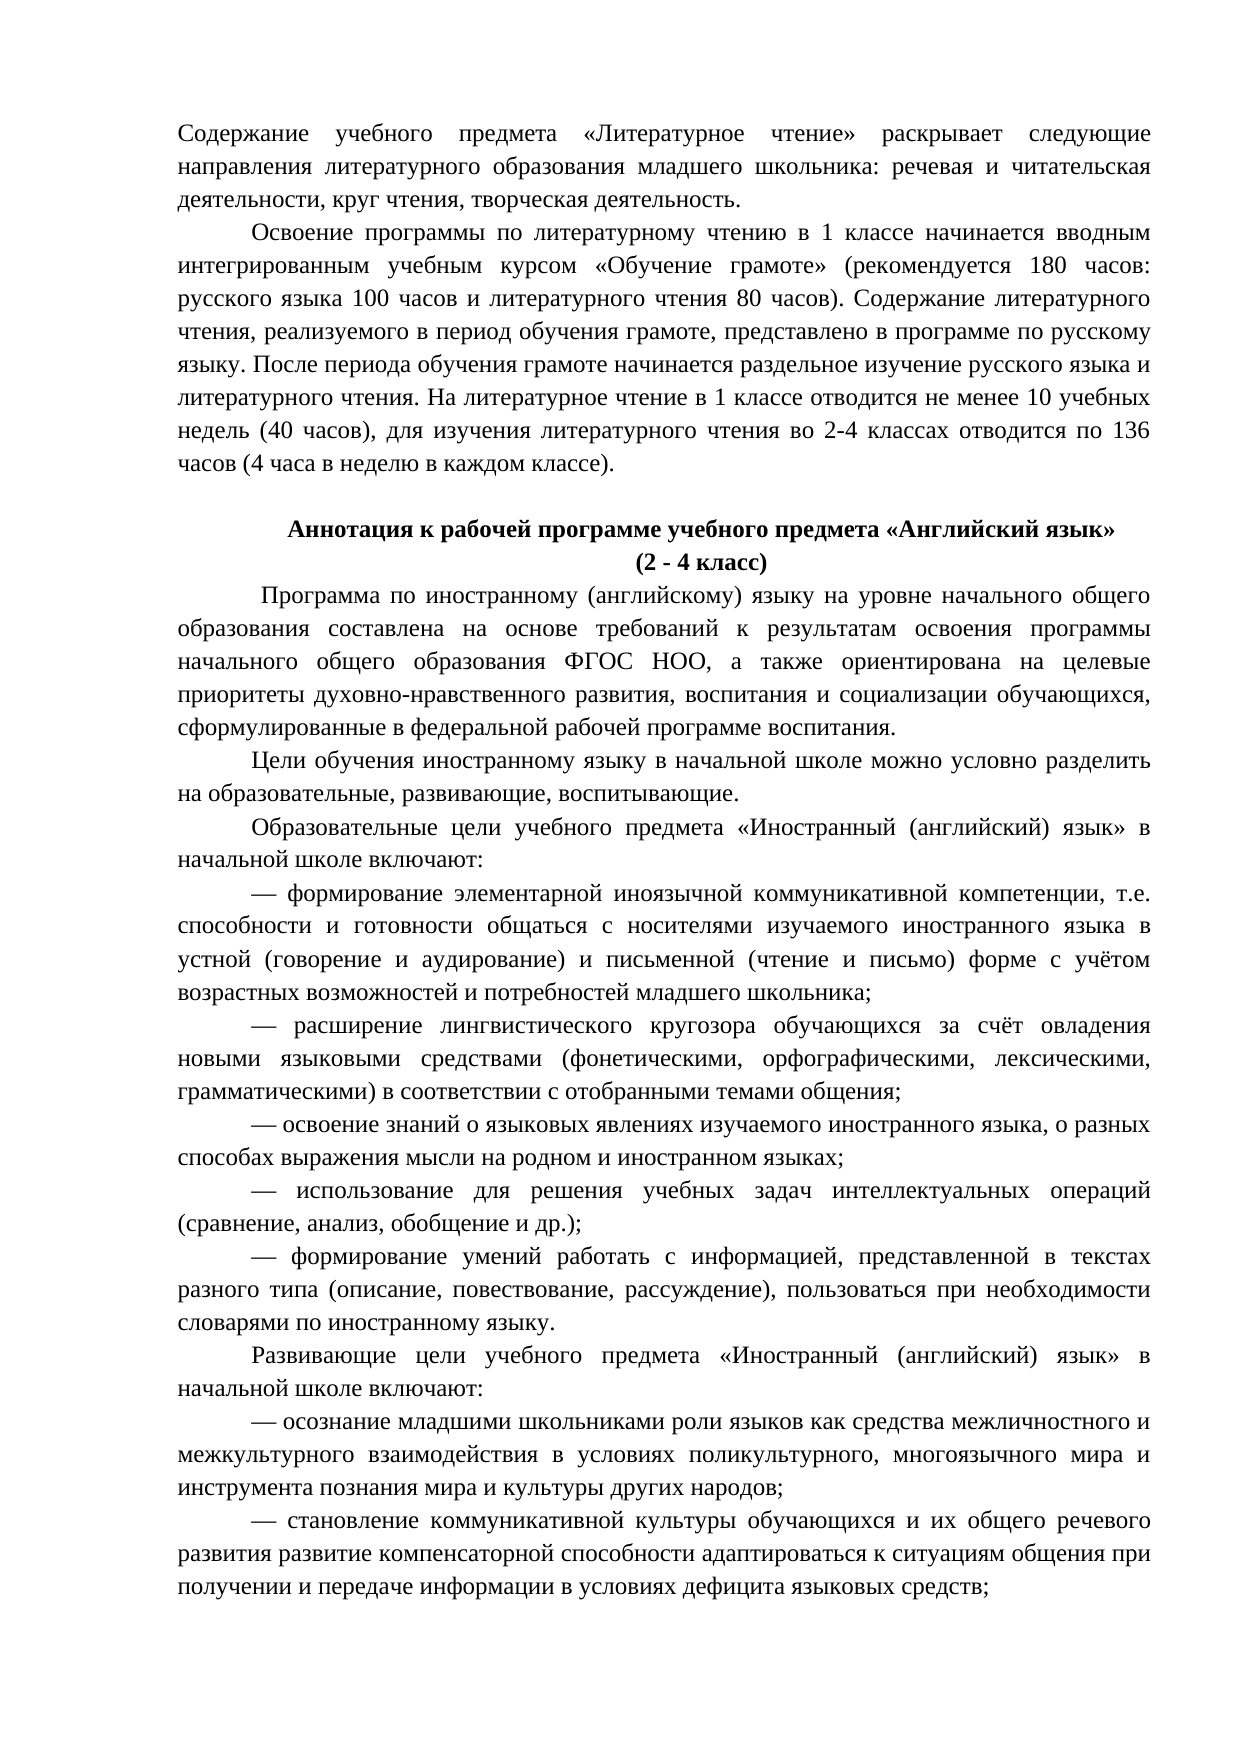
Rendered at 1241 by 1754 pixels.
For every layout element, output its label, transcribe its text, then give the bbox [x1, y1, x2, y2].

text — освоение знаний о языковых явлениях изучаемого иностранного языка, о разных способах выражения мысли на родном и иностранном языках; [177, 1109, 1152, 1171]
text — становление коммуникативной культуры обучающихся и их общего речевого развития развитие компенсаторной способности адаптироваться к ситуациям общения при получении и передаче информации в условиях дефицита языковых средств; [177, 1505, 1152, 1600]
text — осознание младшими школьниками роли языков как средства межличностного и межкультурного взаимодействия в условиях поликультурного, многоязычного мира и инструмента познания мира и культуры других народов; [177, 1406, 1152, 1501]
text — использование для решения учебных задач интеллектуальных операций (сравнение, анализ, обобщение и др.); [177, 1175, 1152, 1237]
text Аннотация к рабочей программе учебного предмета «Английский язык» [177, 514, 1152, 543]
text Программа по иностранному (английскому) языку на уровне начального общего образования составлена на основе требований к результатам освоения программы начального общего образования ФГОС НОО, а также ориентирована на целевые приоритеты духовно-нравственного развития, воспитания и социализации обучающихся, сформулированные в федеральной рабочей программе воспитания. [177, 580, 1152, 741]
text Образовательные цели учебного предмета «Иностранный (английский) язык» в начальной школе включают: [177, 812, 1152, 873]
text — формирование умений работать с информацией, представленной в текстах разного типа (описание, повествование, рассуждение), пользоваться при необходимости словарями по иностранному языку. [177, 1241, 1152, 1336]
text Освоение программы по литературному чтению в 1 классе начинается вводным интегрированным учебным курсом «Обучение грамоте» (рекомендуется 180 часов: русского языка 100 часов и литературного чтения 80 часов). Содержание литературного чтения, реализуемого в период обучения грамоте, представлено в программе по русскому языку. После периода обучения грамоте начинается раздельное изучение русского языка и литературного чтения. На литературное чтение в 1 классе отводится не менее 10 учебных недель (40 часов), для изучения литературного чтения во 2-4 классах отводится по 136 часов (4 часа в неделю в каждом классе). [177, 217, 1152, 477]
text Развивающие цели учебного предмета «Иностранный (английский) язык» в начальной школе включают: [177, 1340, 1152, 1402]
text (2 - 4 класс) [177, 547, 1152, 576]
text Цели обучения иностранному языку в начальной школе можно условно разделить на образовательные, развивающие, воспитывающие. [177, 746, 1152, 807]
text — расширение лингвистического кругозора обучающихся за счёт овладения новыми языковыми средствами (фонетическими, орфографическими, лексическими, грамматическими) в соответствии c отобранными темами общения; [177, 1010, 1152, 1104]
text — формирование элементарной иноязычной коммуникативной компетенции, т.е. способности и готовности общаться с носителями изучаемого иностранного языка в устной (говорение и аудирование) и письменной (чтение и письмо) форме с учётом возрастных возможностей и потребностей младшего школьника; [177, 878, 1152, 1005]
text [177, 118, 1152, 213]
